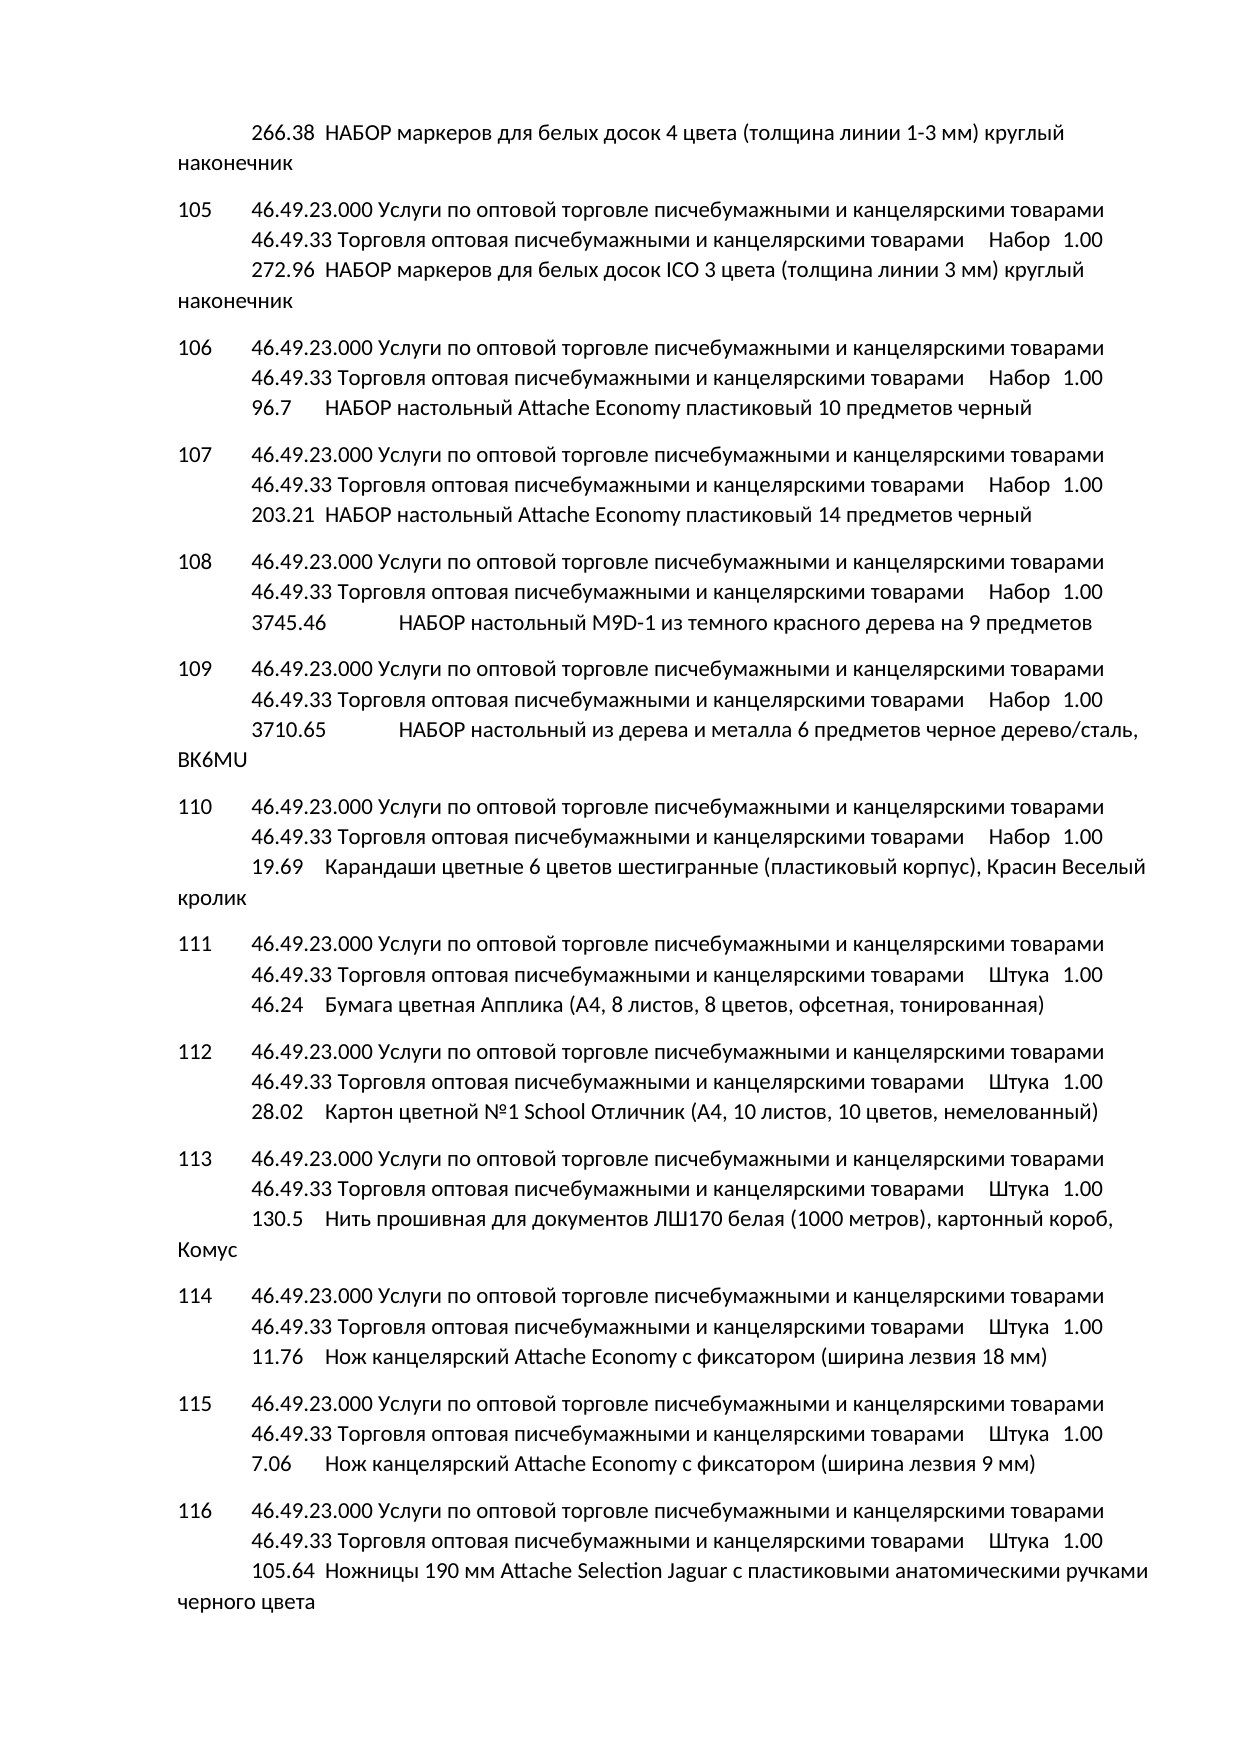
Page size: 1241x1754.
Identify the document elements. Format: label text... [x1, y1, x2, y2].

text 106 46.49.23.000 Услуги по оптовой торговле писчебумажными и канцелярскими товарами 46.49.33 Торговля оптовая писчебумажными и канцелярскими товарами Набор 1.00 96.7 НАБОР настольный Attache Economy пластиковый 10 предметов черный [177, 333, 1152, 421]
text 110 46.49.23.000 Услуги по оптовой торговле писчебумажными и канцелярскими товарами 46.49.33 Торговля оптовая писчебумажными и канцелярскими товарами Набор 1.00 19.69 Карандаши цветные 6 цветов шестигранные (пластиковый корпус), Красин Веселый кролик [177, 792, 1152, 911]
text 107 46.49.23.000 Услуги по оптовой торговле писчебумажными и канцелярскими товарами 46.49.33 Торговля оптовая писчебумажными и канцелярскими товарами Набор 1.00 203.21 НАБОР настольный Attache Economy пластиковый 14 предметов черный [177, 440, 1152, 528]
text 114 46.49.23.000 Услуги по оптовой торговле писчебумажными и канцелярскими товарами 46.49.33 Торговля оптовая писчебумажными и канцелярскими товарами Штука 1.00 11.76 Нож канцелярский Attache Economy с фиксатором (ширина лезвия 18 мм) [177, 1282, 1152, 1370]
text 115 46.49.23.000 Услуги по оптовой торговле писчебумажными и канцелярскими товарами 46.49.33 Торговля оптовая писчебумажными и канцелярскими товарами Штука 1.00 7.06 Нож канцелярский Attache Economy с фиксатором (ширина лезвия 9 мм) [177, 1389, 1152, 1477]
text 116 46.49.23.000 Услуги по оптовой торговле писчебумажными и канцелярскими товарами 46.49.33 Торговля оптовая писчебумажными и канцелярскими товарами Штука 1.00 105.64 Ножницы 190 мм Attache Selection Jaguar с пластиковыми анатомическими ручками черного цвета [177, 1496, 1152, 1615]
text 108 46.49.23.000 Услуги по оптовой торговле писчебумажными и канцелярскими товарами 46.49.33 Торговля оптовая писчебумажными и канцелярскими товарами Набор 1.00 3745.46 НАБОР настольный M9D-1 из темного красного дерева на 9 предметов [177, 547, 1152, 636]
text 109 46.49.23.000 Услуги по оптовой торговле писчебумажными и канцелярскими товарами 46.49.33 Торговля оптовая писчебумажными и канцелярскими товарами Набор 1.00 3710.65 НАБОР настольный из дерева и металла 6 предметов черное дерево/сталь, BK6MU [177, 654, 1152, 773]
text 105 46.49.23.000 Услуги по оптовой торговле писчебумажными и канцелярскими товарами 46.49.33 Торговля оптовая писчебумажными и канцелярскими товарами Набор 1.00 272.96 НАБОР маркеров для белых досок ICO 3 цвета (толщина линии 3 мм) круглый наконечник [177, 195, 1152, 314]
text 113 46.49.23.000 Услуги по оптовой торговле писчебумажными и канцелярскими товарами 46.49.33 Торговля оптовая писчебумажными и канцелярскими товарами Штука 1.00 130.5 Нить прошивная для документов ЛШ170 белая (1000 метров), картонный короб, Комус [177, 1144, 1152, 1263]
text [177, 118, 1152, 176]
text 112 46.49.23.000 Услуги по оптовой торговле писчебумажными и канцелярскими товарами 46.49.33 Торговля оптовая писчебумажными и канцелярскими товарами Штука 1.00 28.02 Картон цветной №1 School Отличник (А4, 10 листов, 10 цветов, немелованный) [177, 1037, 1152, 1125]
text 111 46.49.23.000 Услуги по оптовой торговле писчебумажными и канцелярскими товарами 46.49.33 Торговля оптовая писчебумажными и канцелярскими товарами Штука 1.00 46.24 Бумага цветная Апплика (А4, 8 листов, 8 цветов, офсетная, тонированная) [177, 929, 1152, 1018]
